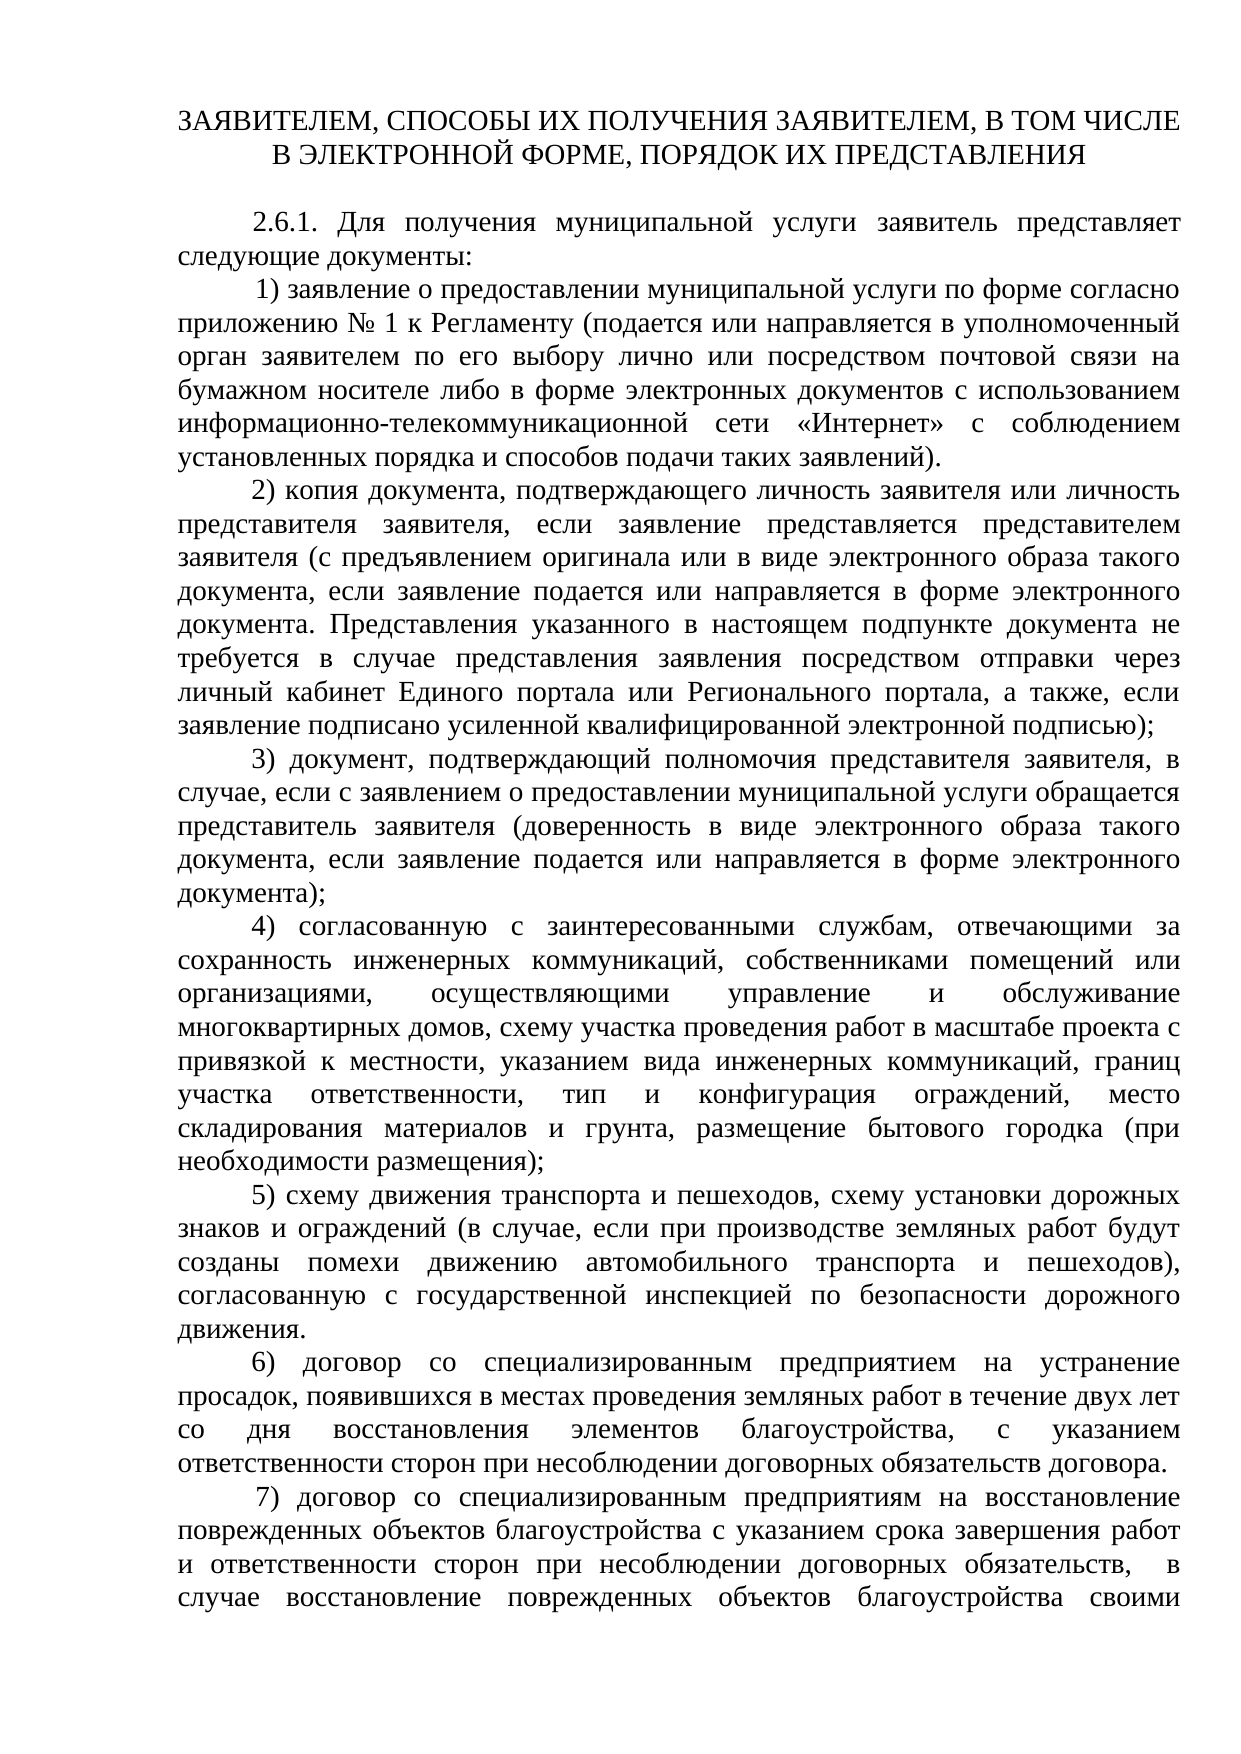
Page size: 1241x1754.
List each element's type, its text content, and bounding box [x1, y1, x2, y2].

text 3) документ, подтверждающий полномочия представителя заявителя, в случае, если с заявлением о предоставлении муниципальной услуги обращается представитель заявителя (доверенность в виде электронного образа такого документа, если заявление подается или направляется в форме электронного документа); [177, 741, 1181, 908]
text 1) заявление о предоставлении муниципальной услуги по форме согласно приложению № 1 к Регламенту (подается или направляется в уполномоченный орган заявителем по его выбору лично или посредством почтовой связи на бумажном носителе либо в форме электронных документов с использованием информационно-телекоммуникационной сети «Интернет» с соблюдением установленных порядка и способов подачи таких заявлений). [177, 271, 1181, 472]
text ЗАЯВИТЕЛЕМ, СПОСОБЫ ИХ ПОЛУЧЕНИЯ ЗАЯВИТЕЛЕМ, В ТОМ ЧИСЛЕ В ЭЛЕКТРОННОЙ ФОРМЕ, ПОРЯДОК ИХ ПРЕДСТАВЛЕНИЯ [177, 103, 1181, 171]
text 5) схему движения транспорта и пешеходов, схему установки дорожных знаков и ограждений (в случае, если при производстве земляных работ будут созданы помехи движению автомобильного транспорта и пешеходов), согласованную с государственной инспекцией по безопасности дорожного движения. [177, 1177, 1181, 1344]
text 6) договор со специализированным предприятием на устранение просадок, появившихся в местах проведения земляных работ в течение двух лет со дня восстановления элементов благоустройства, с указанием ответственности сторон при несоблюдении договорных обязательств договора. [177, 1344, 1181, 1479]
text 2) копия документа, подтверждающего личность заявителя или личность представителя заявителя, если заявление представляется представителем заявителя (с предъявлением оригинала или в виде электронного образа такого документа, если заявление подается или направляется в форме электронного документа. Представления указанного в настоящем подпункте документа не требуется в случае представления заявления посредством отправки через личный кабинет Единого портала или Регионального портала, а также, если заявление подписано усиленной квалифицированной электронной подписью); [177, 472, 1181, 741]
text 2.6.1. Для получения муниципальной услуги заявитель представляет следующие документы: [177, 204, 1181, 271]
text 4) согласованную с заинтересованными службам, отвечающими за сохранность инженерных коммуникаций, собственниками помещений или организациями, осуществляющими управление и обслуживание многоквартирных домов, схему участка проведения работ в масштабе проекта с привязкой к местности, указанием вида инженерных коммуникаций, границ участка ответственности, тип и конфигурация ограждений, место складирования материалов и грунта, размещение бытового городка (при необходимости размещения); [177, 908, 1181, 1177]
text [177, 1479, 1181, 1613]
